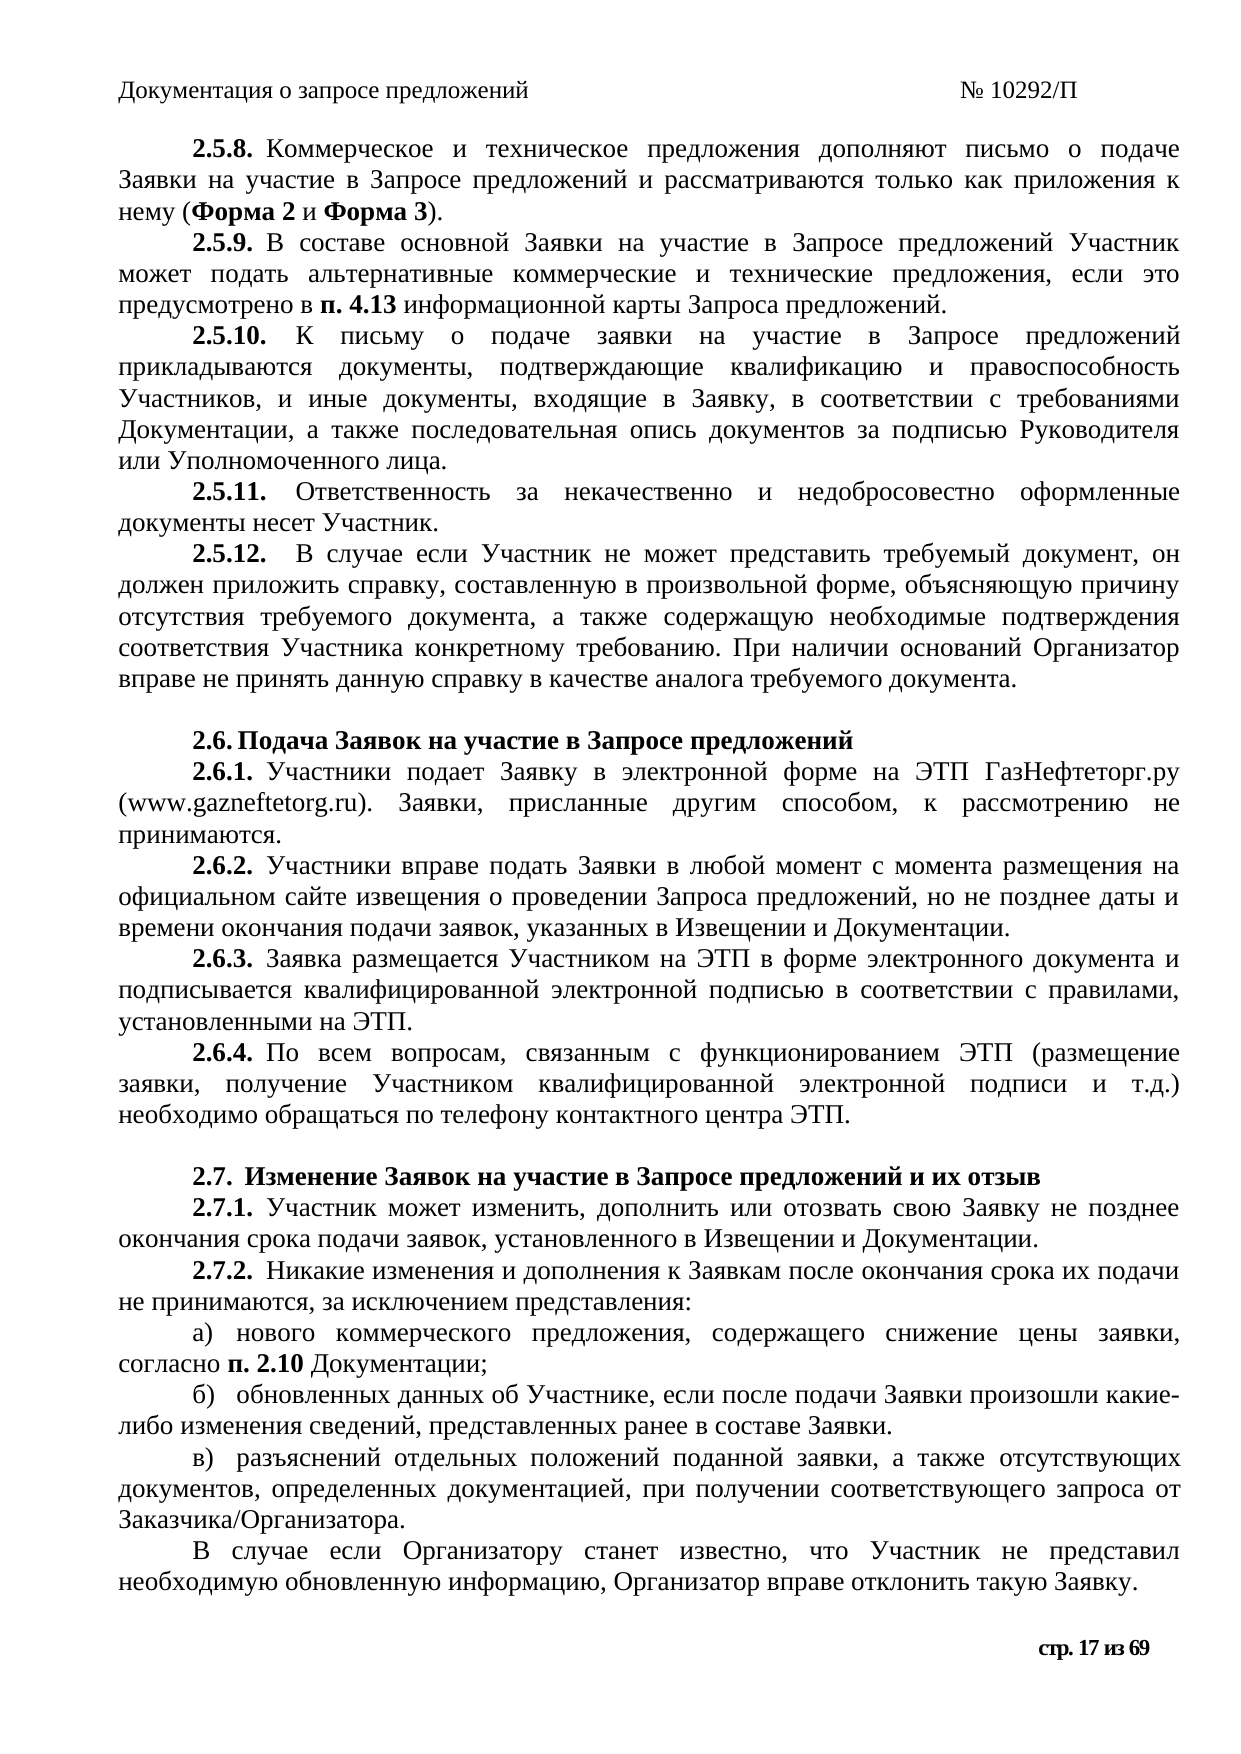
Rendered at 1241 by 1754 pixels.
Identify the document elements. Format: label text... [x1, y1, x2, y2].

list По всем вопросам, связанным с функционированием ЭТП (размещение заявки, получение Участником квалифицированной электронной подписи и т.д.) необходимо обращаться по телефону контактного центра ЭТП. [118, 1036, 1181, 1129]
text В случае если Организатору станет известно, что Участник не представил необходимую обновленную информацию, Организатор вправе отклонить такую Заявку. [118, 1534, 1181, 1596]
list К письму о подаче заявки на участие в Запросе предложений прикладываются документы, подтверждающие квалификацию и правоспособность Участников, и иные документы, входящие в Заявку, в соответствии с требованиями Документации, а также последовательная опись документов за подписью Руководителя или Уполномоченного лица. [118, 319, 1181, 475]
list В случае если Участник не может представить требуемый документ, он должен приложить справку, составленную в произвольной форме, объясняющую причину отсутствия требуемого документа, а также содержащую необходимые подтверждения соответствия Участника конкретному требованию. При наличии оснований Организатор вправе не принять данную справку в качестве аналога требуемого документа. [118, 537, 1181, 693]
list обновленных данных об Участнике, если после подачи Заявки произошли какие-либо изменения сведений, представленных ранее в составе Заявки. [118, 1378, 1181, 1441]
list Участники подает Заявку в электронной форме на ЭТП ГазНефтеторг.ру (www.gazneftetorg.ru). Заявки, присланные другим способом, к рассмотрению не принимаются. [118, 755, 1181, 849]
list Ответственность за некачественно и недобросовестно оформленные документы несет Участник. [118, 475, 1181, 537]
list Заявка размещается Участником на ЭТП в форме электронного документа и подписывается квалифицированной электронной подписью в соответствии с правилами, установленными на ЭТП. [118, 942, 1181, 1036]
list Никакие изменения и дополнения к Заявкам после окончания срока их подачи не принимаются, за исключением представления: [118, 1254, 1181, 1316]
subtitle Изменение Заявок на участие в Запросе предложений и их отзыв [118, 1160, 1181, 1191]
list Участник может изменить, дополнить или отозвать свою Заявку не позднее окончания срока подачи заявок, установленного в Извещении и Документации. [118, 1191, 1181, 1254]
list В составе основной Заявки на участие в Запросе предложений Участник может подать альтернативные коммерческие и технические предложения, если это предусмотрено в п. 4.13 информационной карты Запроса предложений. [118, 226, 1181, 319]
list Коммерческое и техническое предложения дополняют письмо о подаче Заявки на участие в Запросе предложений и рассматриваются только как приложения к нему (Форма 2 и Форма 3). [118, 132, 1181, 226]
list нового коммерческого предложения, содержащего снижение цены заявки, согласно п. 2.10 Документации; [118, 1316, 1181, 1378]
list разъяснений отдельных положений поданной заявки, а также отсутствующих документов, определенных документацией, при получении соответствующего запроса от Заказчика/Организатора. [118, 1441, 1181, 1534]
subtitle Подача Заявок на участие в Запросе предложений [118, 724, 1181, 755]
list Участники вправе подать Заявки в любой момент с момента размещения на официальном сайте извещения о проведении Запроса предложений, но не позднее даты и времени окончания подачи заявок, указанных в Извещении и Документации. [118, 849, 1181, 942]
